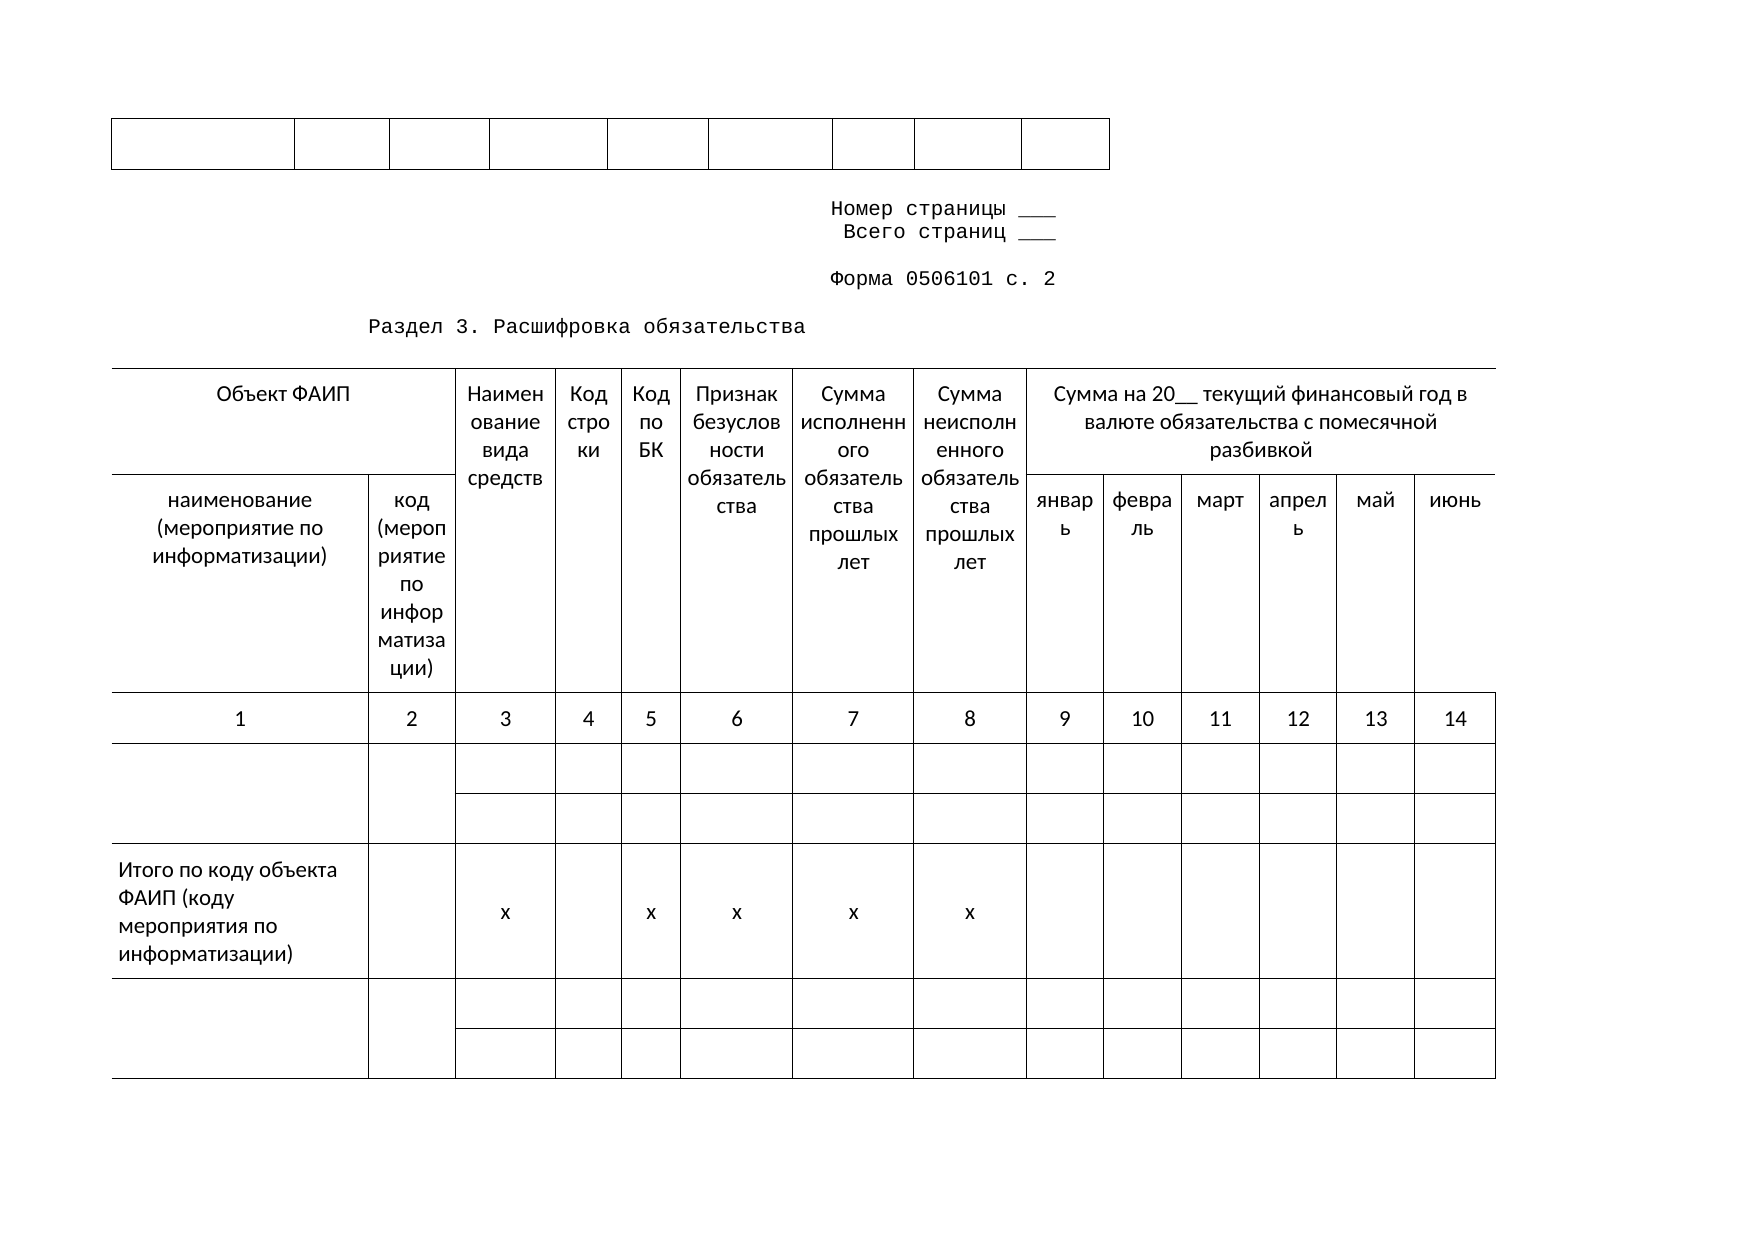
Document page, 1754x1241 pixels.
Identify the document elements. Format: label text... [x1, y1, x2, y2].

table_cell x [456, 844, 555, 977]
table_cell [1337, 979, 1414, 1028]
table_cell [709, 119, 832, 168]
table_cell 6 [681, 693, 792, 742]
table_cell апрель [1260, 475, 1336, 692]
table_cell [1337, 794, 1414, 843]
table_cell [369, 979, 455, 1078]
table_cell 10 [1104, 693, 1181, 742]
table_cell июнь [1415, 474, 1496, 692]
table_cell март [1182, 475, 1259, 692]
table_cell февраль [1104, 475, 1181, 692]
table_cell [1415, 979, 1495, 1028]
table_cell [1337, 844, 1414, 977]
table_header Сумма неисполненного обязательства прошлых лет [914, 369, 1026, 692]
text Номер страницы ___ [118, 197, 1695, 221]
table_header Объект ФАИП [112, 369, 455, 474]
table_cell [556, 844, 621, 977]
table_cell [1104, 979, 1181, 1028]
table_cell [490, 119, 607, 168]
table_cell [456, 979, 555, 1028]
table_cell x [681, 844, 792, 977]
table_cell [833, 119, 914, 168]
table_cell [608, 119, 708, 168]
table_cell [681, 979, 792, 1028]
table_cell [1415, 794, 1495, 843]
table_cell 8 [914, 693, 1026, 742]
table_cell [1104, 744, 1181, 793]
table_cell [1415, 844, 1495, 977]
table_cell 12 [1260, 693, 1336, 742]
table_cell [681, 1029, 792, 1078]
table_cell май [1337, 475, 1414, 692]
table_cell [914, 979, 1026, 1028]
table_cell [1182, 744, 1259, 793]
table_cell 14 [1415, 693, 1495, 742]
table_cell наименование (мероприятие по информатизации) [112, 475, 368, 692]
table_cell [793, 979, 913, 1028]
table_cell [1027, 794, 1103, 843]
table_header Наименование вида средств [456, 369, 555, 692]
table_cell [456, 794, 555, 843]
table_cell [369, 844, 455, 977]
table_cell [1027, 1029, 1103, 1078]
table_cell [556, 979, 621, 1028]
table_cell 5 [622, 693, 680, 742]
table_cell [112, 744, 368, 843]
table_cell x [914, 844, 1026, 977]
table_cell x [793, 844, 913, 977]
table_cell [915, 119, 1021, 168]
table_cell [793, 1029, 913, 1078]
table_cell [793, 744, 913, 793]
table_cell [112, 119, 294, 168]
table_cell 4 [556, 693, 621, 742]
table_header Код строки [556, 369, 621, 692]
table_header Код по БК [622, 369, 680, 692]
table_cell [1260, 744, 1336, 793]
table_cell [1104, 794, 1181, 843]
table_cell [1027, 844, 1103, 977]
table_cell [1027, 744, 1103, 793]
table_cell [390, 119, 489, 168]
table_cell [622, 1029, 680, 1078]
table_cell [295, 119, 389, 168]
table_cell [914, 744, 1026, 793]
table_cell [1182, 844, 1259, 977]
table_cell [1182, 1029, 1259, 1078]
table_cell [456, 1029, 555, 1078]
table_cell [112, 844, 368, 977]
table_cell [681, 744, 792, 793]
table_cell [1260, 1029, 1336, 1078]
table_cell [622, 979, 680, 1028]
table_cell 7 [793, 693, 913, 742]
text Всего страниц ___ [118, 221, 1695, 245]
table_cell [1337, 744, 1414, 793]
table_cell 1 [112, 693, 368, 742]
table_cell [622, 744, 680, 793]
table_cell [1022, 119, 1109, 168]
text Форма 0506101 с. 2 [118, 268, 1695, 292]
table_header Признак безусловности обязательства [681, 369, 792, 692]
table_cell [914, 1029, 1026, 1078]
table_cell 3 [456, 693, 555, 742]
table_cell 11 [1182, 693, 1259, 742]
table_cell [1260, 979, 1336, 1028]
table_cell 13 [1337, 693, 1414, 742]
table_cell [1104, 844, 1181, 977]
table_cell x [622, 844, 680, 977]
table_cell [793, 794, 913, 843]
table_cell [622, 794, 680, 843]
table_cell [1027, 979, 1103, 1028]
table_cell [456, 744, 555, 793]
table_cell [369, 744, 455, 843]
table_cell [1182, 979, 1259, 1028]
table_cell 9 [1027, 693, 1103, 742]
table_cell [1182, 794, 1259, 843]
table_cell 2 [369, 693, 455, 742]
table_header Сумма исполненного обязательства прошлых лет [793, 369, 913, 692]
table_cell [1260, 844, 1336, 977]
table_cell [914, 794, 1026, 843]
table_cell [112, 979, 368, 1078]
table_cell код (мероприятие по информатизации) [369, 475, 455, 692]
text Раздел 3. Расшифровка обязательства [118, 316, 1695, 339]
table_cell [556, 794, 621, 843]
table_cell [556, 744, 621, 793]
table_header Сумма на 20__ текущий финансовый год в валюте обязательства с помесячной разбивкой [1027, 369, 1496, 474]
table_cell [1337, 1029, 1414, 1078]
table_cell [1415, 744, 1495, 793]
table_cell январь [1027, 475, 1103, 692]
table_cell [681, 794, 792, 843]
table_cell [1104, 1029, 1181, 1078]
table_cell [1260, 794, 1336, 843]
table_cell [556, 1029, 621, 1078]
table_cell [1415, 1029, 1495, 1078]
